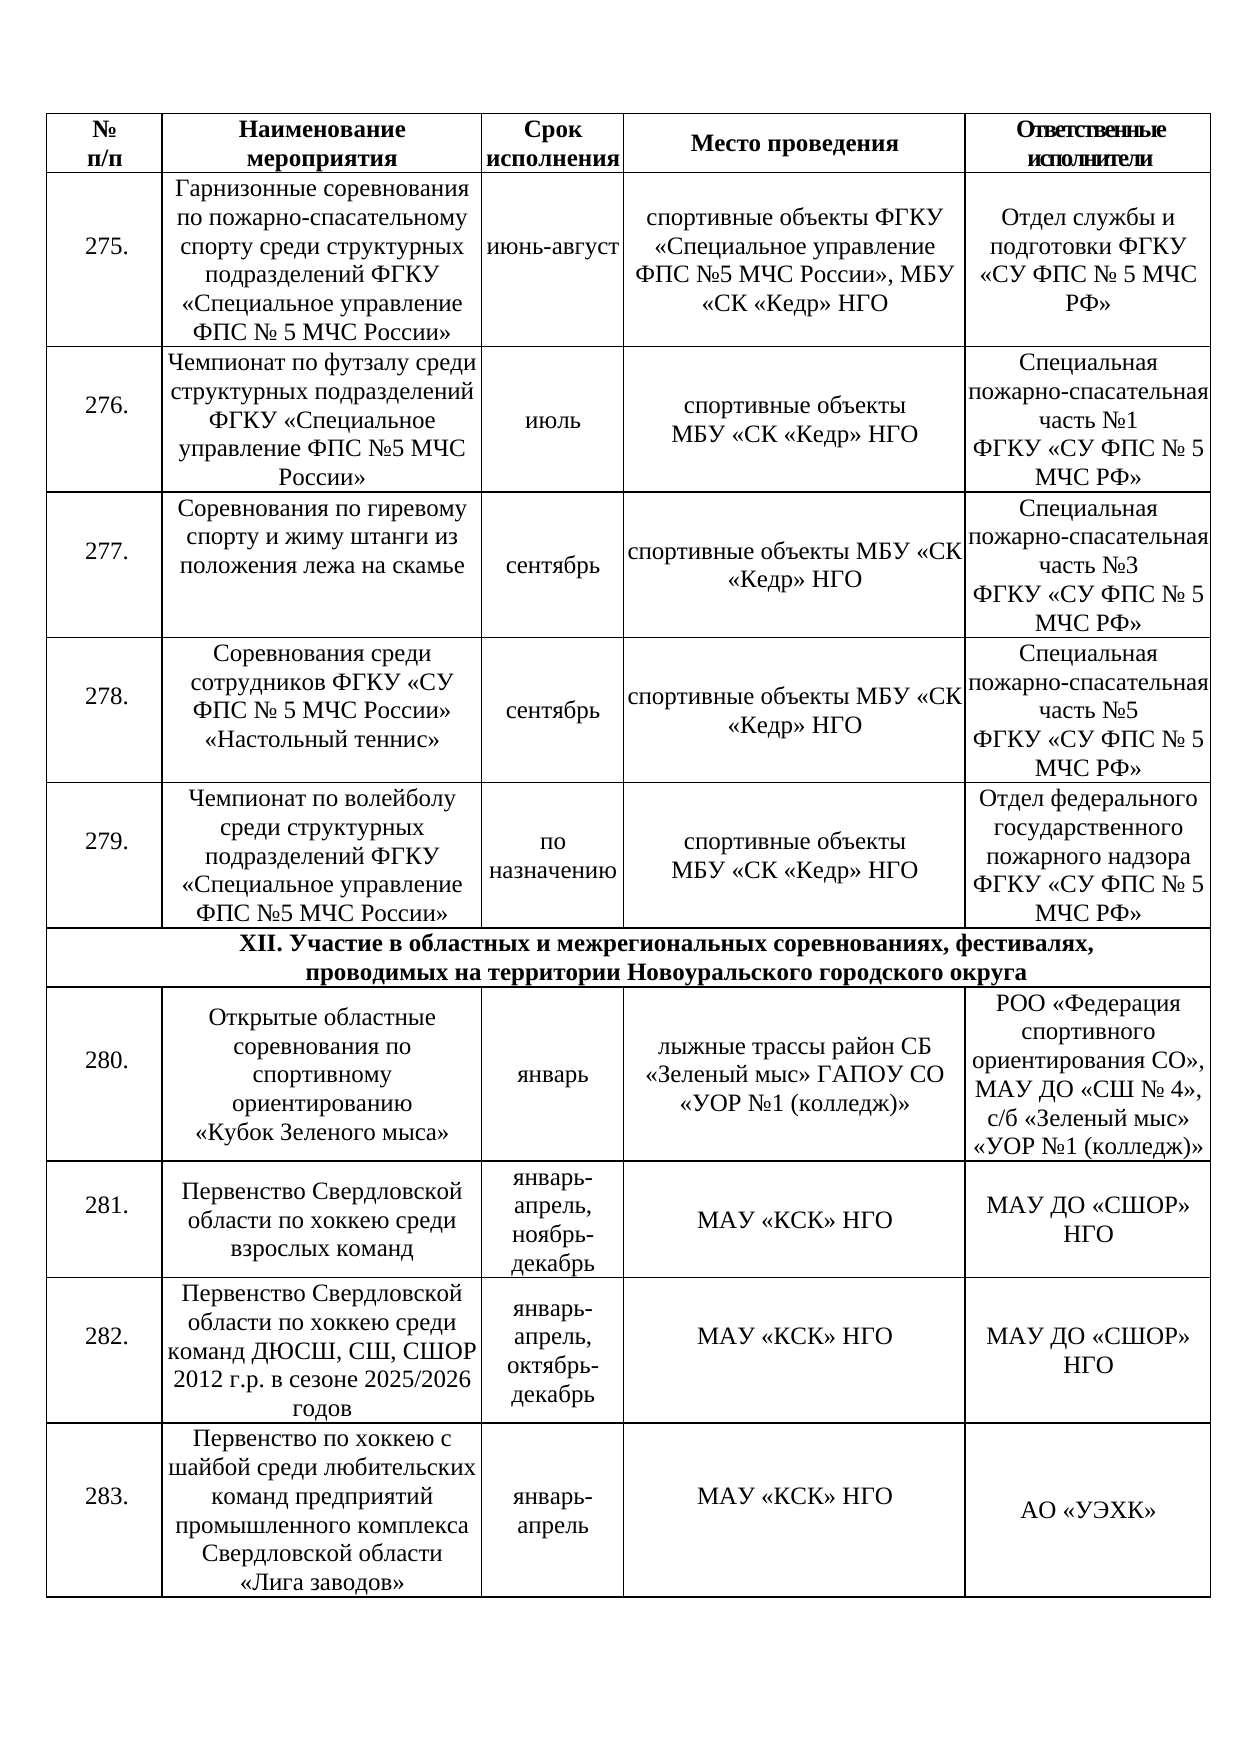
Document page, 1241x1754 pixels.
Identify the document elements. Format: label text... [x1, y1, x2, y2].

table_cell Специальная пожарно-спасательная часть №3 ФГКУ «СУ ФПС № 5 МЧС РФ» [966, 493, 1210, 636]
table_cell [47, 783, 161, 927]
table_cell Специальная пожарно-спасательная часть №1 ФГКУ «СУ ФПС № 5 МЧС РФ» [966, 347, 1210, 491]
table_cell XII. Участие в областных и межрегиональных соревнованиях, фестивалях, проводимых на территории Новоуральского городского округа [47, 929, 1210, 986]
table_header № п/п [47, 114, 161, 172]
table_cell лыжные трассы район СБ «Зеленый мыс» ГАПОУ СО «УОР №1 (колледж)» [624, 988, 964, 1160]
table_cell МАУ ДО «СШОР» НГО [966, 1162, 1210, 1277]
table_cell Первенство Свердловской области по хоккею среди взрослых команд [163, 1162, 481, 1277]
table_cell [47, 173, 161, 346]
table_cell [47, 988, 161, 1160]
table_cell июль [482, 347, 623, 491]
table_cell Отдел службы и подготовки ФГКУ «СУ ФПС № 5 МЧС РФ» [966, 173, 1210, 346]
table_cell январь [482, 988, 623, 1160]
table_cell МАУ «КСК» НГО [624, 1162, 964, 1277]
table_header Ответственные исполнители [966, 114, 1210, 172]
table_cell июнь-август [482, 173, 623, 346]
table_cell сентябрь [482, 493, 623, 636]
table_cell спортивные объекты ФГКУ «Специальное управление ФПС №5 МЧС России», МБУ «СК «Кедр» НГО [624, 173, 964, 346]
table_cell Открытые областные соревнования по спортивному ориентированию «Кубок Зеленого мыса» [163, 988, 481, 1160]
table_cell МАУ «КСК» НГО [624, 1278, 964, 1422]
table_cell спортивные объекты МБУ «СК «Кедр» НГО [624, 493, 964, 636]
table_cell по назначению [482, 783, 623, 927]
table_cell Соревнования по гиревому спорту и жиму штанги из положения лежа на скамье [163, 493, 481, 636]
table_cell сентябрь [482, 638, 623, 782]
table_cell Соревнования среди сотрудников ФГКУ «СУ ФПС № 5 МЧС России» «Настольный теннис» [163, 638, 481, 782]
table_cell МАУ ДО «СШОР» НГО [966, 1278, 1210, 1422]
table_cell спортивные объекты МБУ «СК «Кедр» НГО [624, 783, 964, 927]
table_cell МАУ «КСК» НГО [624, 1424, 964, 1596]
table_cell РОО «Федерация спортивного ориентирования СО», МАУ ДО «СШ № 4», с/б «Зеленый мыс» «УОР №1 (колледж)» [966, 988, 1210, 1160]
table_cell Гарнизонные соревнования по пожарно-спасательному спорту среди структурных подразделений ФГКУ «Специальное управление ФПС № 5 МЧС России» [163, 173, 481, 346]
table_cell спортивные объекты МБУ «СК «Кедр» НГО [624, 638, 964, 782]
table_cell январь-апрель, октябрь-декабрь [482, 1278, 623, 1422]
table_cell [47, 347, 161, 491]
table_cell Чемпионат по футзалу среди структурных подразделений ФГКУ «Специальное управление ФПС №5 МЧС России» [163, 347, 481, 491]
table_cell [47, 1424, 161, 1596]
table_cell Первенство Свердловской области по хоккею среди команд ДЮСШ, СШ, СШОР 2012 г.р. в сезоне 2025/2026 годов [163, 1278, 481, 1422]
table_cell Первенство по хоккею с шайбой среди любительских команд предприятий промышленного комплекса Свердловской области «Лига заводов» [163, 1424, 481, 1596]
table_cell [47, 638, 161, 782]
table_header Наименование мероприятия [163, 114, 481, 172]
table_cell Специальная пожарно-спасательная часть №5 ФГКУ «СУ ФПС № 5 МЧС РФ» [966, 638, 1210, 782]
table_header Срок исполнения [482, 114, 623, 172]
table_cell Отдел федерального государственного пожарного надзора ФГКУ «СУ ФПС № 5 МЧС РФ» [966, 783, 1210, 927]
table_header Место проведения [624, 114, 964, 172]
table_cell январь-апрель, ноябрь-декабрь [482, 1162, 623, 1277]
table_cell [47, 1162, 161, 1277]
table_cell Чемпионат по волейболу среди структурных подразделений ФГКУ «Специальное управление ФПС №5 МЧС России» [163, 783, 481, 927]
table_cell [47, 493, 161, 636]
table_cell [47, 1278, 161, 1422]
table_cell спортивные объекты МБУ «СК «Кедр» НГО [624, 347, 964, 491]
table_cell АО «УЭХК» [966, 1424, 1210, 1596]
table_cell январь-апрель [482, 1424, 623, 1596]
